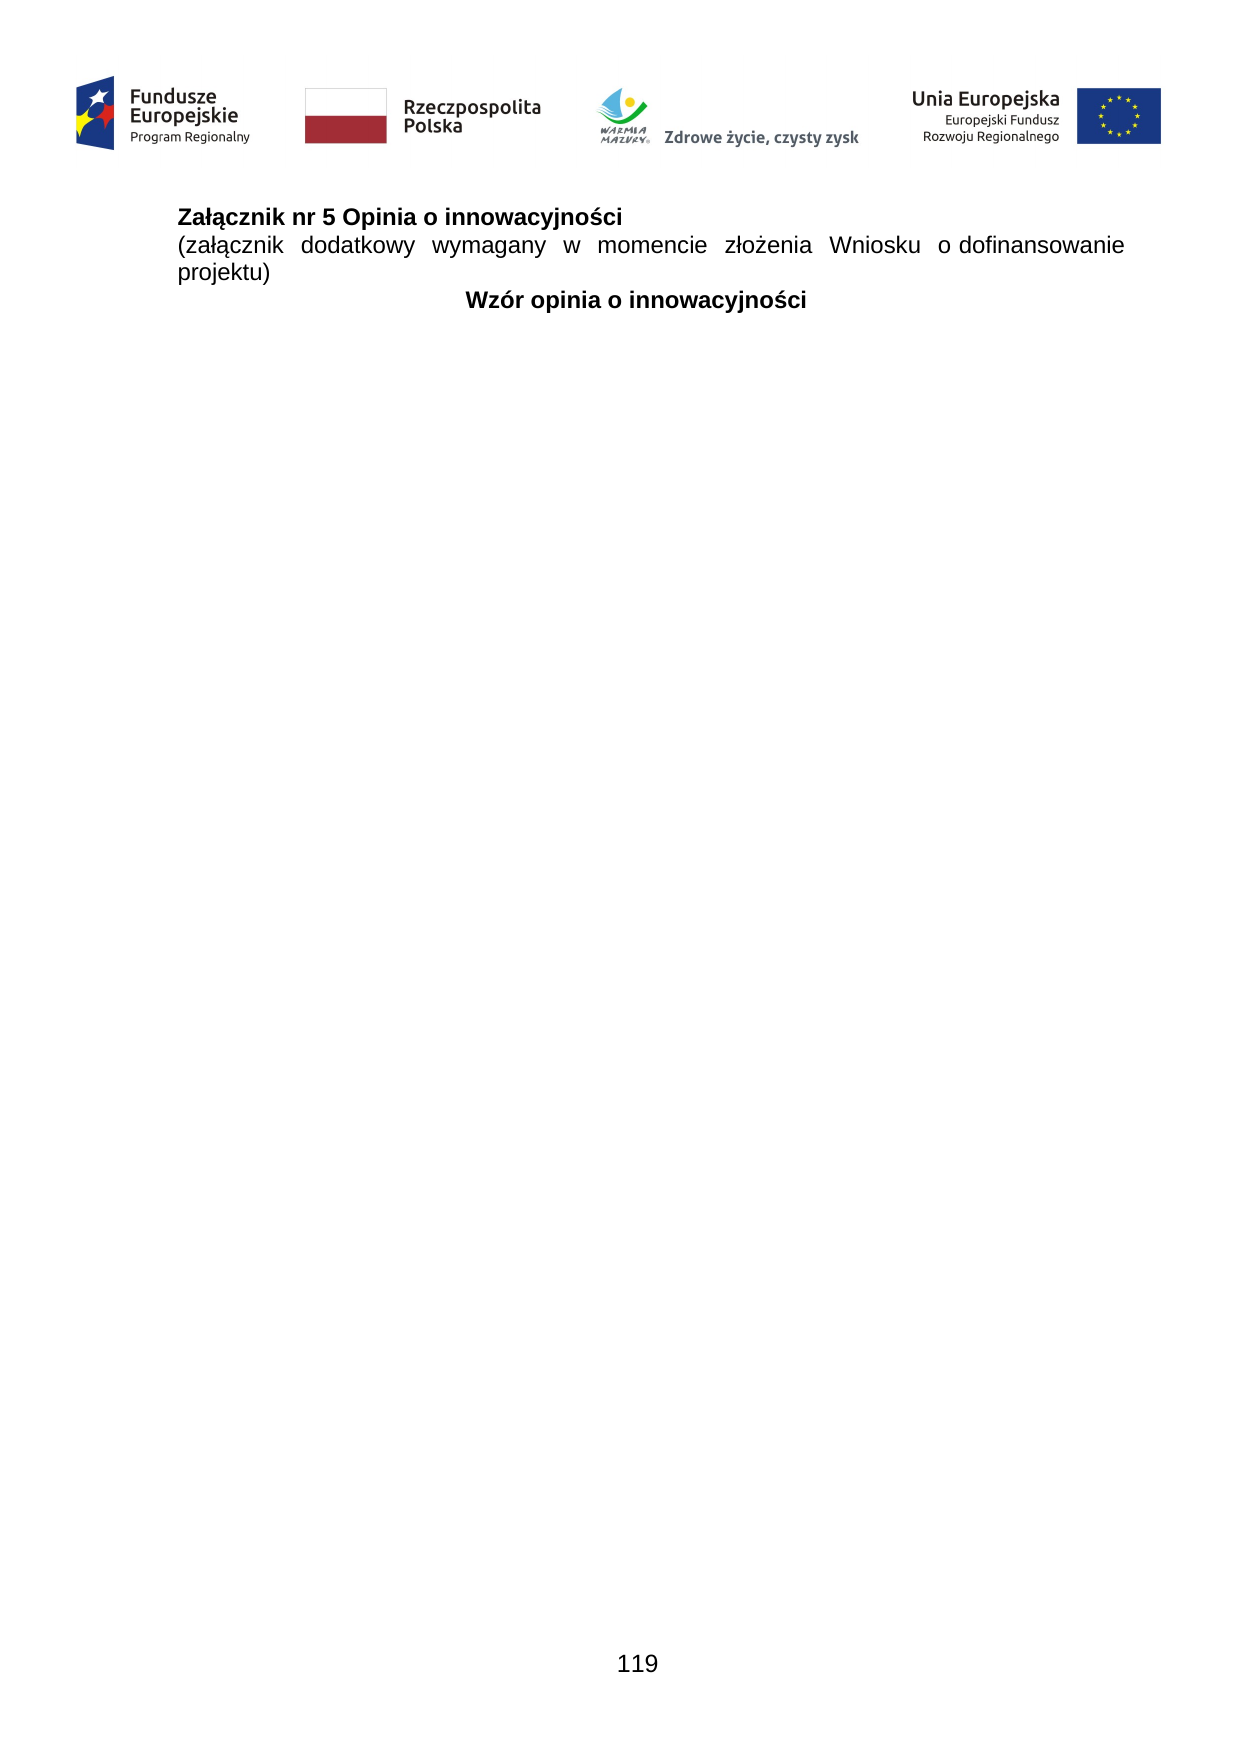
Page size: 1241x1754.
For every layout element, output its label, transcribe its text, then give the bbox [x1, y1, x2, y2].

text Wzór opinia o innowacyjności [148, 286, 1125, 313]
picture [35, 55, 1198, 168]
text Załącznik nr 5 Opinia o innowacyjności [177, 203, 1125, 231]
text (załącznik dodatkowy wymagany w momencie złożenia Wniosku o dofinansowanie projektu) [177, 231, 1125, 286]
